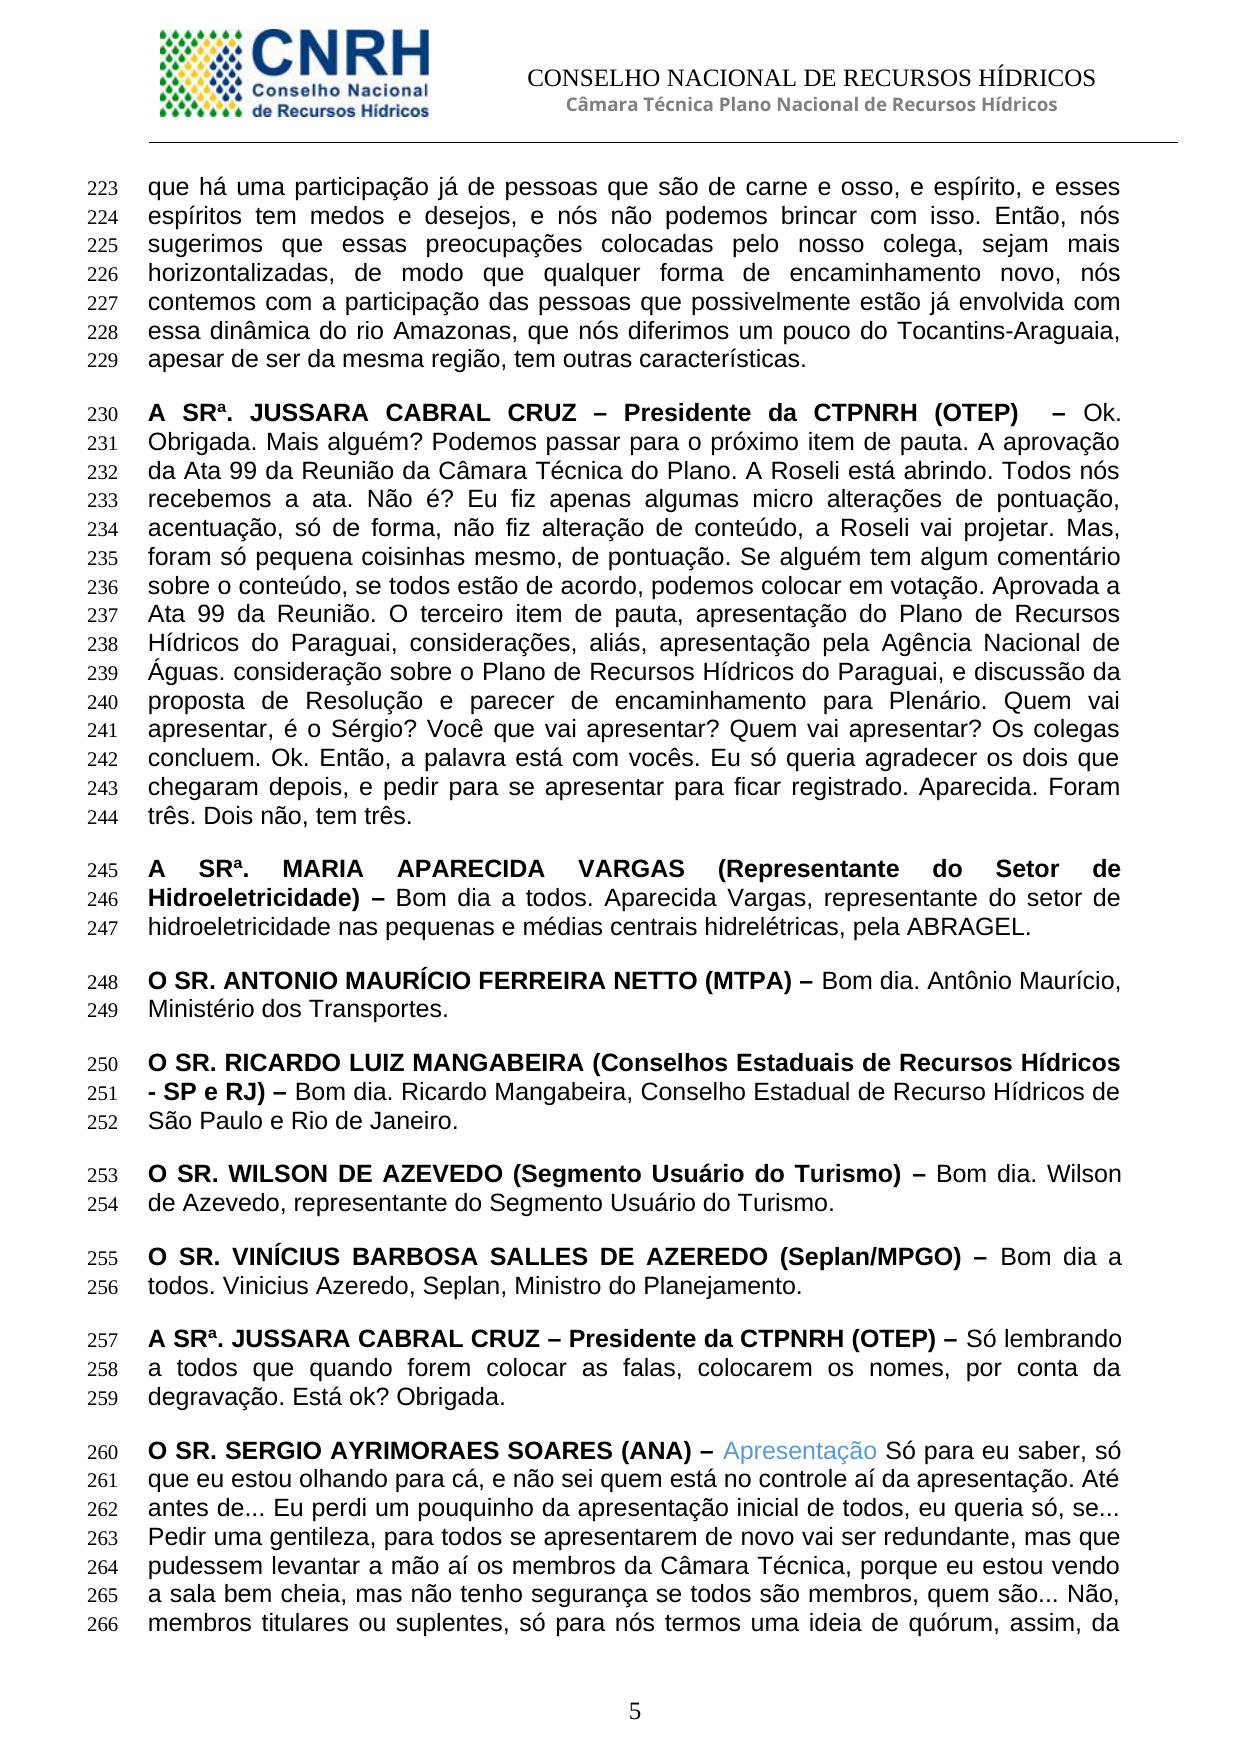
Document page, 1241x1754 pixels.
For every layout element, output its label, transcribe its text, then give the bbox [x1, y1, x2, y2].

text O SR. ANTONIO MAURÍCIO FERREIRA NETTO (MTPA) – Bom dia. Antônio Maurício, Ministério dos Transportes. [148, 966, 1122, 1023]
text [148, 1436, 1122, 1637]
text O SR. VINÍCIUS BARBOSA SALLES DE AZEREDO (Seplan/MPGO) – Bom dia a todos. Vinicius Azeredo, Seplan, Ministro do Planejamento. [148, 1242, 1122, 1299]
text O SR. WILSON DE AZEVEDO (Segmento Usuário do Turismo) – Bom dia. Wilson de Azevedo, representante do Segmento Usuário do Turismo. [148, 1159, 1122, 1217]
picture [159, 29, 429, 117]
text A SRª. MARIA APARECIDA VARGAS (Representante do Setor de Hidroeletricidade) – Bom dia a todos. Aparecida Vargas, representante do setor de hidroeletricidade nas pequenas e médias centrais hidrelétricas, pela ABRAGEL. [148, 854, 1122, 941]
text O SR. RICARDO LUIZ MANGABEIRA (Conselhos Estaduais de Recursos Hídricos - SP e RJ) – Bom dia. Ricardo Mangabeira, Conselho Estadual de Recurso Hídricos de São Paulo e Rio de Janeiro. [148, 1048, 1122, 1134]
text A SRª. JUSSARA CABRAL CRUZ – Presidente da CTPNRH (OTEP) – Só lembrando a todos que quando forem colocar as falas, colocarem os nomes, por conta da degravação. Está ok? Obrigada. [148, 1324, 1122, 1411]
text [148, 172, 1122, 373]
text A SRª. JUSSARA CABRAL CRUZ – Presidente da CTPNRH (OTEP) – Ok. Obrigada. Mais alguém? Podemos passar para o próximo item de pauta. A aprovação da Ata 99 da Reunião da Câmara Técnica do Plano. A Roseli está abrindo. Todos nós recebemos a ata. Não é? Eu fiz apenas algumas micro alterações de pontuação, acentuação, só de forma, não fiz alteração de conteúdo, a Roseli vai projetar. Mas, foram só pequena coisinhas mesmo, de pontuação. Se alguém tem algum comentário sobre o conteúdo, se todos estão de acordo, podemos colocar em votação. Aprovada a Ata 99 da Reunião. O terceiro item de pauta, apresentação do Plano de Recursos Hídricos do Paraguai, considerações, aliás, apresentação pela Agência Nacional de Águas. consideração sobre o Plano de Recursos Hídricos do Paraguai, e discussão da proposta de Resolução e parecer de encaminhamento para Plenário. Quem vai apresentar, é o Sérgio? Você que vai apresentar? Quem vai apresentar? Os colegas concluem. Ok. Então, a palavra está com vocês. Eu só queria agradecer os dois que chegaram depois, e pedir para se apresentar para ficar registrado. Aparecida. Foram três. Dois não, tem três. [148, 398, 1122, 829]
